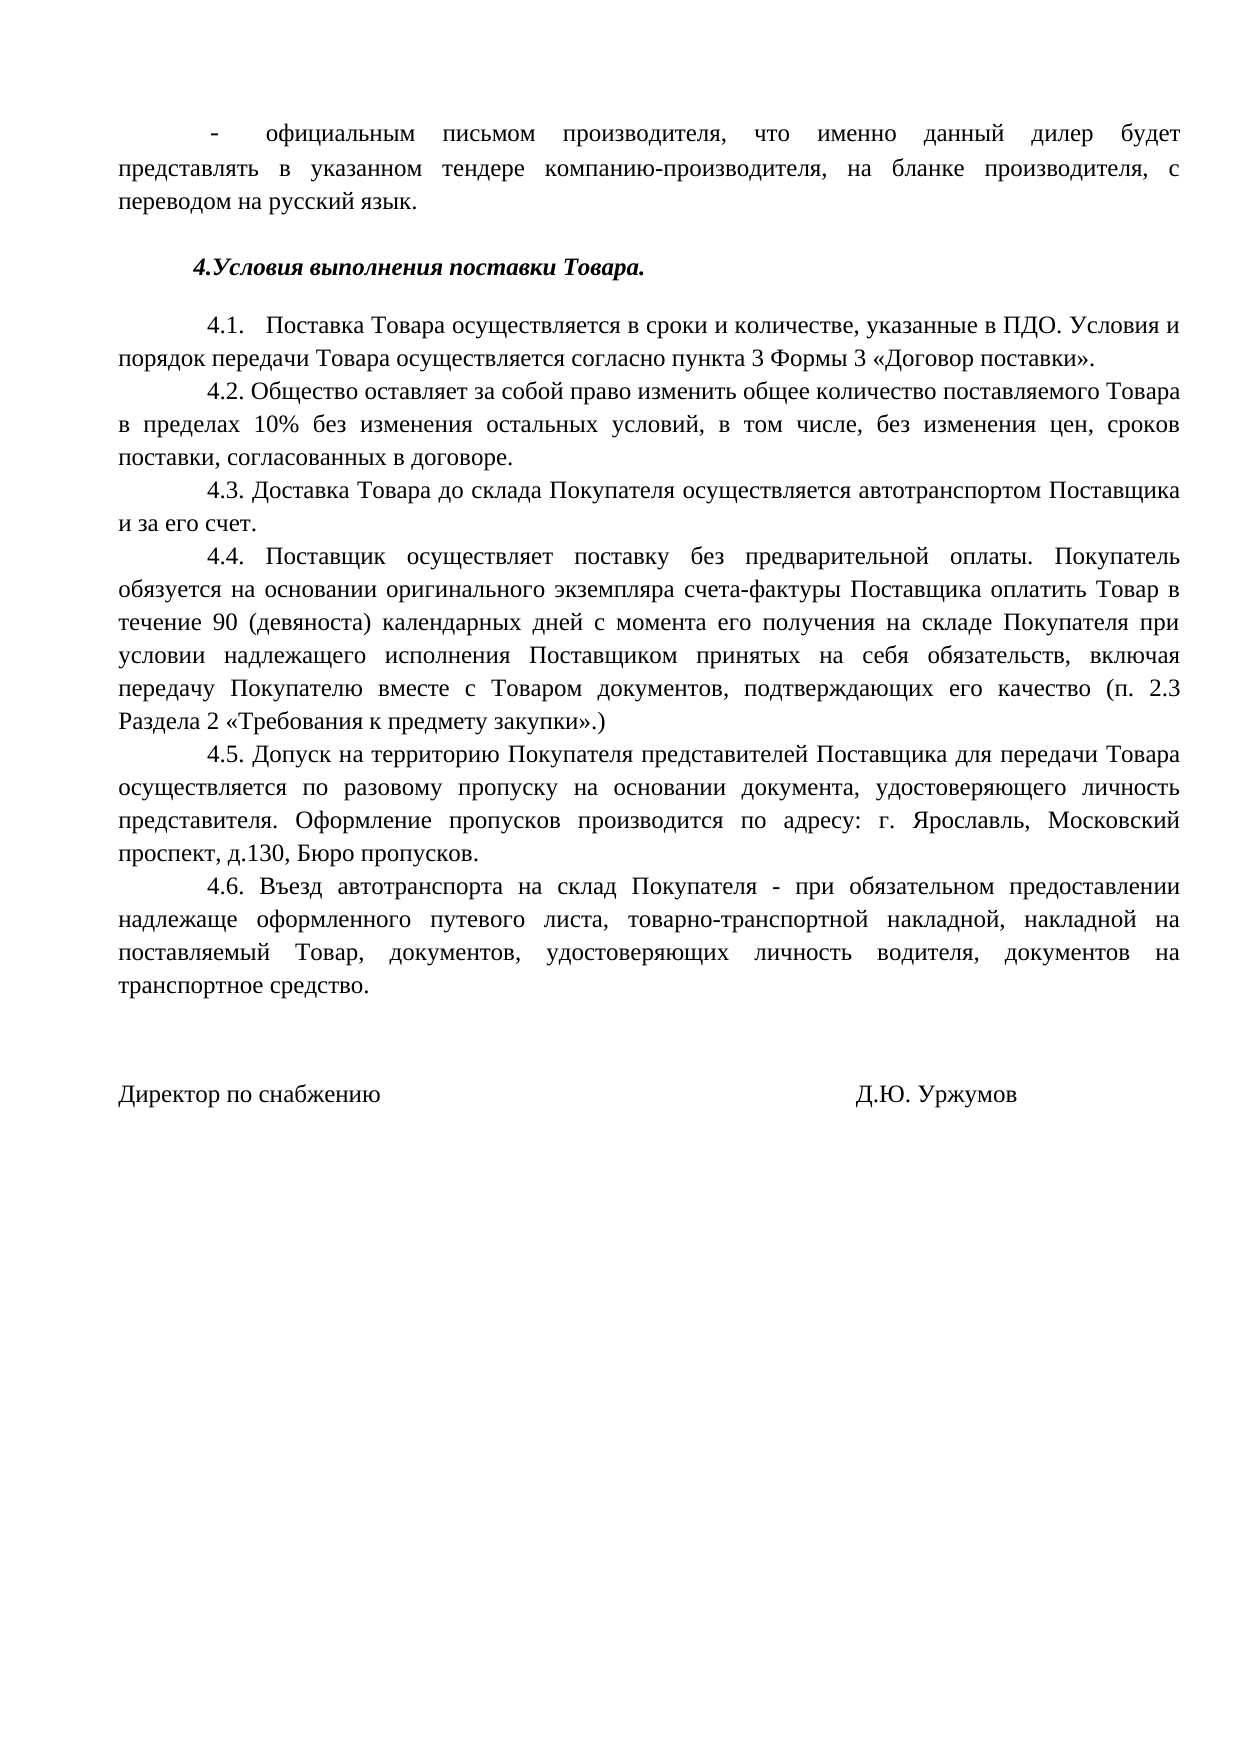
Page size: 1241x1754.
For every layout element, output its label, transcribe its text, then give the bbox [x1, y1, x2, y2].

text 4.5. Допуск на территорию Покупателя представителей Поставщика для передачи Товара осуществляется по разовому пропуску на основании документа, удостоверяющего личность представителя. Оформление пропусков производится по адресу: г. Ярославль, Московский проспект, д.130, Бюро пропусков. [118, 739, 1181, 867]
text 4.4. Поставщик осуществляет поставку без предварительной оплаты. Покупатель обязуется на основании оригинального экземпляра счета-фактуры Поставщика оплатить Товар в течение 90 (девяноста) календарных дней с момента его получения на складе Покупателя при условии надлежащего исполнения Поставщиком принятых на себя обязательств, включая передачу Покупателю вместе с Товаром документов, подтверждающих его качество (п. 2.3 Раздела 2 «Требования к предмету закупки».) [118, 541, 1181, 735]
text 4.2. Общество оставляет за собой право изменить общее количество поставляемого Товара в пределах 10% без изменения остальных условий, в том числе, без изменения цен, сроков поставки, согласованных в договоре. [118, 376, 1181, 471]
list Поставка Товара осуществляется в сроки и количестве, указанные в ПДО. Условия и порядок передачи Товара осуществляется согласно пункта 3 Формы 3 «Договор поставки». [118, 310, 1181, 372]
text 4.Условия выполнения поставки Товара. [118, 252, 1181, 281]
text 4.6. Въезд автотранспорта на склад Покупателя - при обязательном предоставлении надлежаще оформленного путевого листа, товарно-транспортной накладной, накладной на поставляемый Товар, документов, удостоверяющих личность водителя, документов на транспортное средство. [118, 871, 1181, 999]
text 4.3. Доставка Товара до склада Покупателя осуществляется автотранспортом Поставщика и за его счет. [118, 475, 1181, 537]
list официальным письмом производителя, что именно данный дилер будет представлять в указанном тендере компанию-производителя, на бланке производителя, с переводом на русский язык. [118, 118, 1181, 215]
text Директор по снабжению Д.Ю. Уржумов [118, 1074, 1181, 1109]
